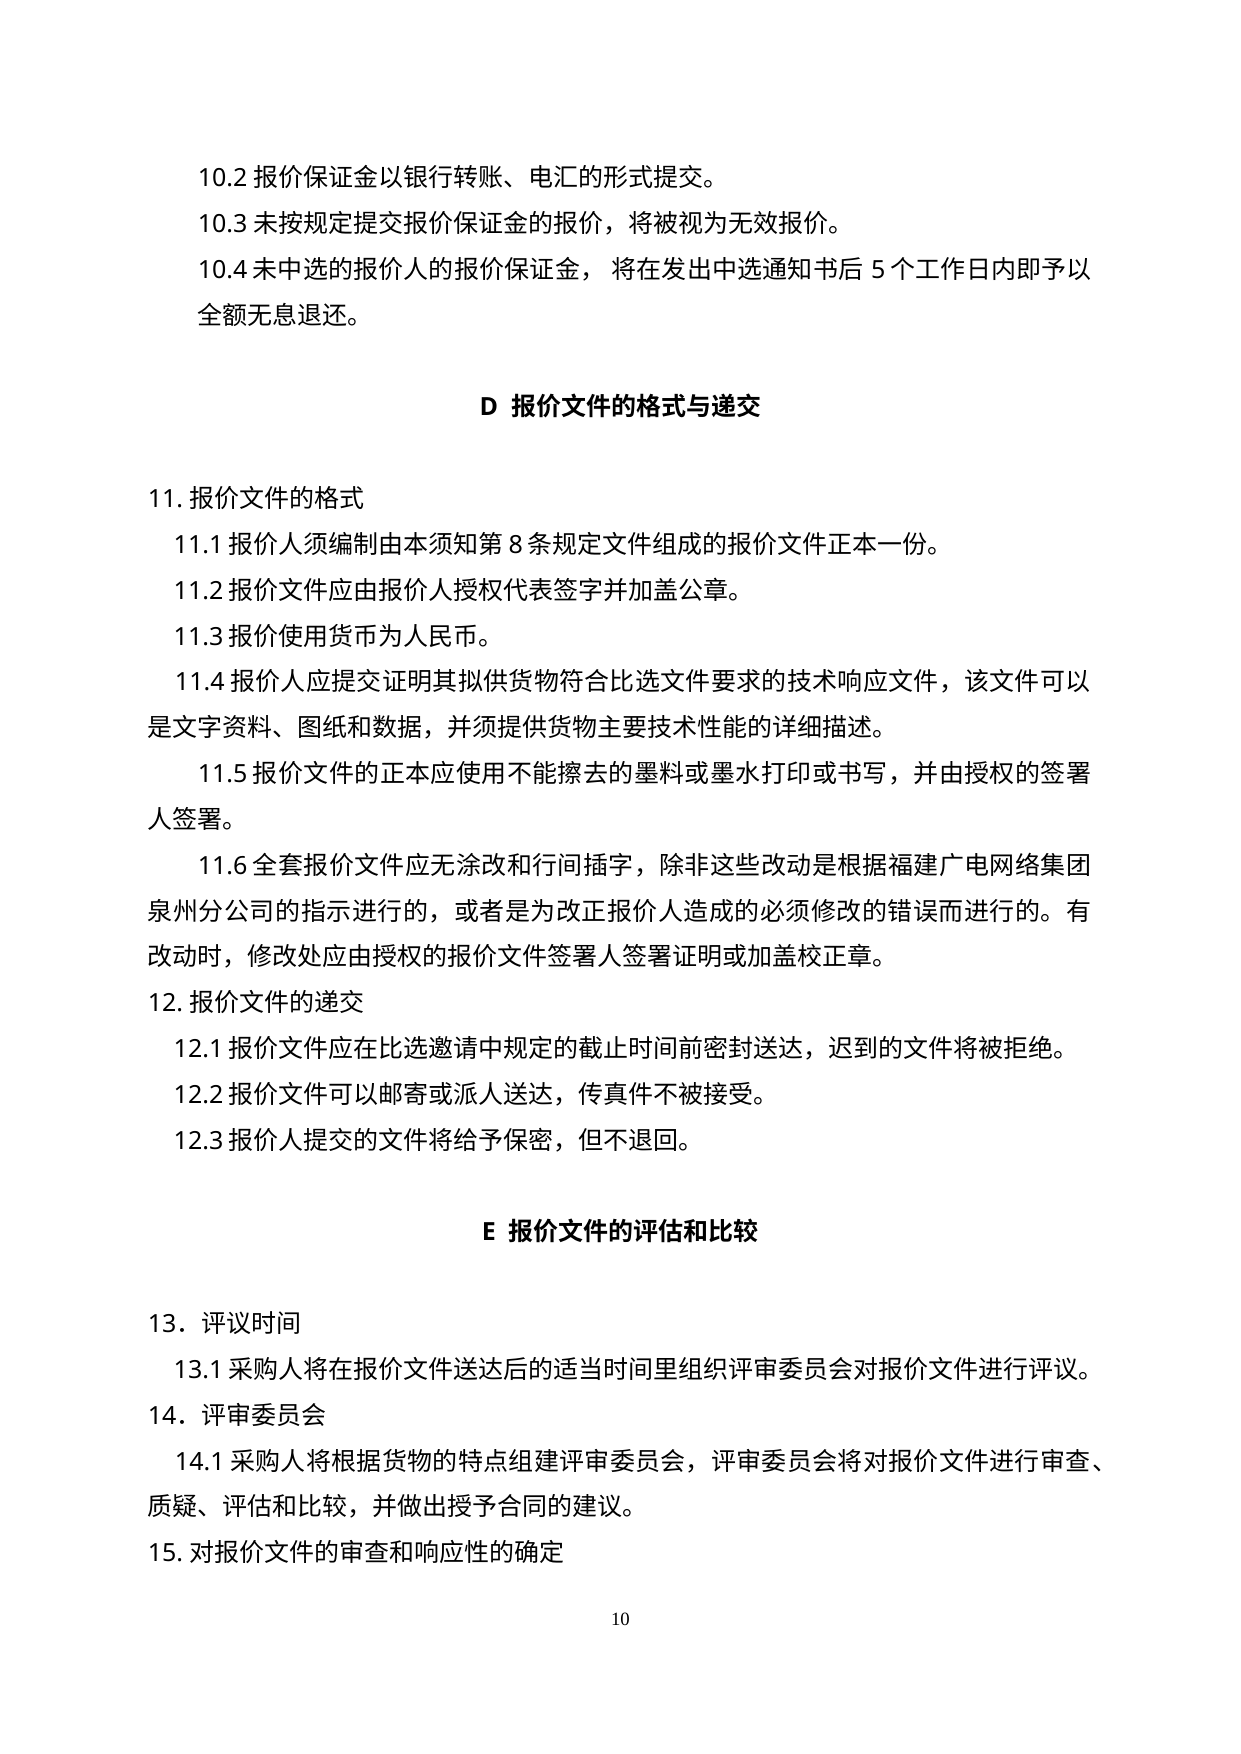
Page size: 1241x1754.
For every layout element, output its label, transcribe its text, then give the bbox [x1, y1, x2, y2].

text 14．评审委员会 [148, 1387, 1092, 1433]
text 10.4未中选的报价人的报价保证金， 将在发出中选通知书后5个工作日内即予以全额无息退还。 [198, 242, 1092, 333]
text E 报价文件的评估和比较 [148, 1204, 1092, 1250]
text 12.3报价人提交的文件将给予保密，但不退回。 [148, 1112, 1092, 1158]
text 15. 对报价文件的审查和响应性的确定 [148, 1525, 1092, 1571]
text 11.1报价人须编制由本须知第8条规定文件组成的报价文件正本一份。 [148, 517, 1092, 562]
text 10.2 报价保证金以银行转账、电汇的形式提交。 [198, 150, 1092, 196]
text 11.2报价文件应由报价人授权代表签字并加盖公章。 [148, 562, 1092, 608]
text 11.4报价人应提交证明其拟供货物符合比选文件要求的技术响应文件，该文件可以是文字资料、图纸和数据，并须提供货物主要技术性能的详细描述。 [148, 654, 1092, 746]
text 11.6全套报价文件应无涂改和行间插字，除非这些改动是根据福建广电网络集团泉州分公司的指示进行的，或者是为改正报价人造成的必须修改的错误而进行的。有改动时，修改处应由授权的报价文件签署人签署证明或加盖校正章。 [148, 837, 1092, 975]
text 12.2报价文件可以邮寄或派人送达，传真件不被接受。 [148, 1067, 1092, 1112]
text 10.3 未按规定提交报价保证金的报价，将被视为无效报价。 [198, 196, 1092, 242]
text 13.1采购人将在报价文件送达后的适当时间里组织评审委员会对报价文件进行评议。 [148, 1342, 1092, 1387]
text 14.1采购人将根据货物的特点组建评审委员会，评审委员会将对报价文件进行审查、质疑、评估和比较，并做出授予合同的建议。 [148, 1433, 1092, 1525]
text 11.5报价文件的正本应使用不能擦去的墨料或墨水打印或书写，并由授权的签署人签署。 [148, 746, 1092, 837]
text D 报价文件的格式与递交 [148, 379, 1092, 425]
text 12. 报价文件的递交 [148, 975, 1092, 1021]
text 11.3报价使用货币为人民币。 [148, 608, 1092, 654]
text 11. 报价文件的格式 [148, 471, 1092, 517]
text 12.1报价文件应在比选邀请中规定的截止时间前密封送达，迟到的文件将被拒绝。 [148, 1021, 1092, 1067]
text 13．评议时间 [148, 1296, 1092, 1342]
